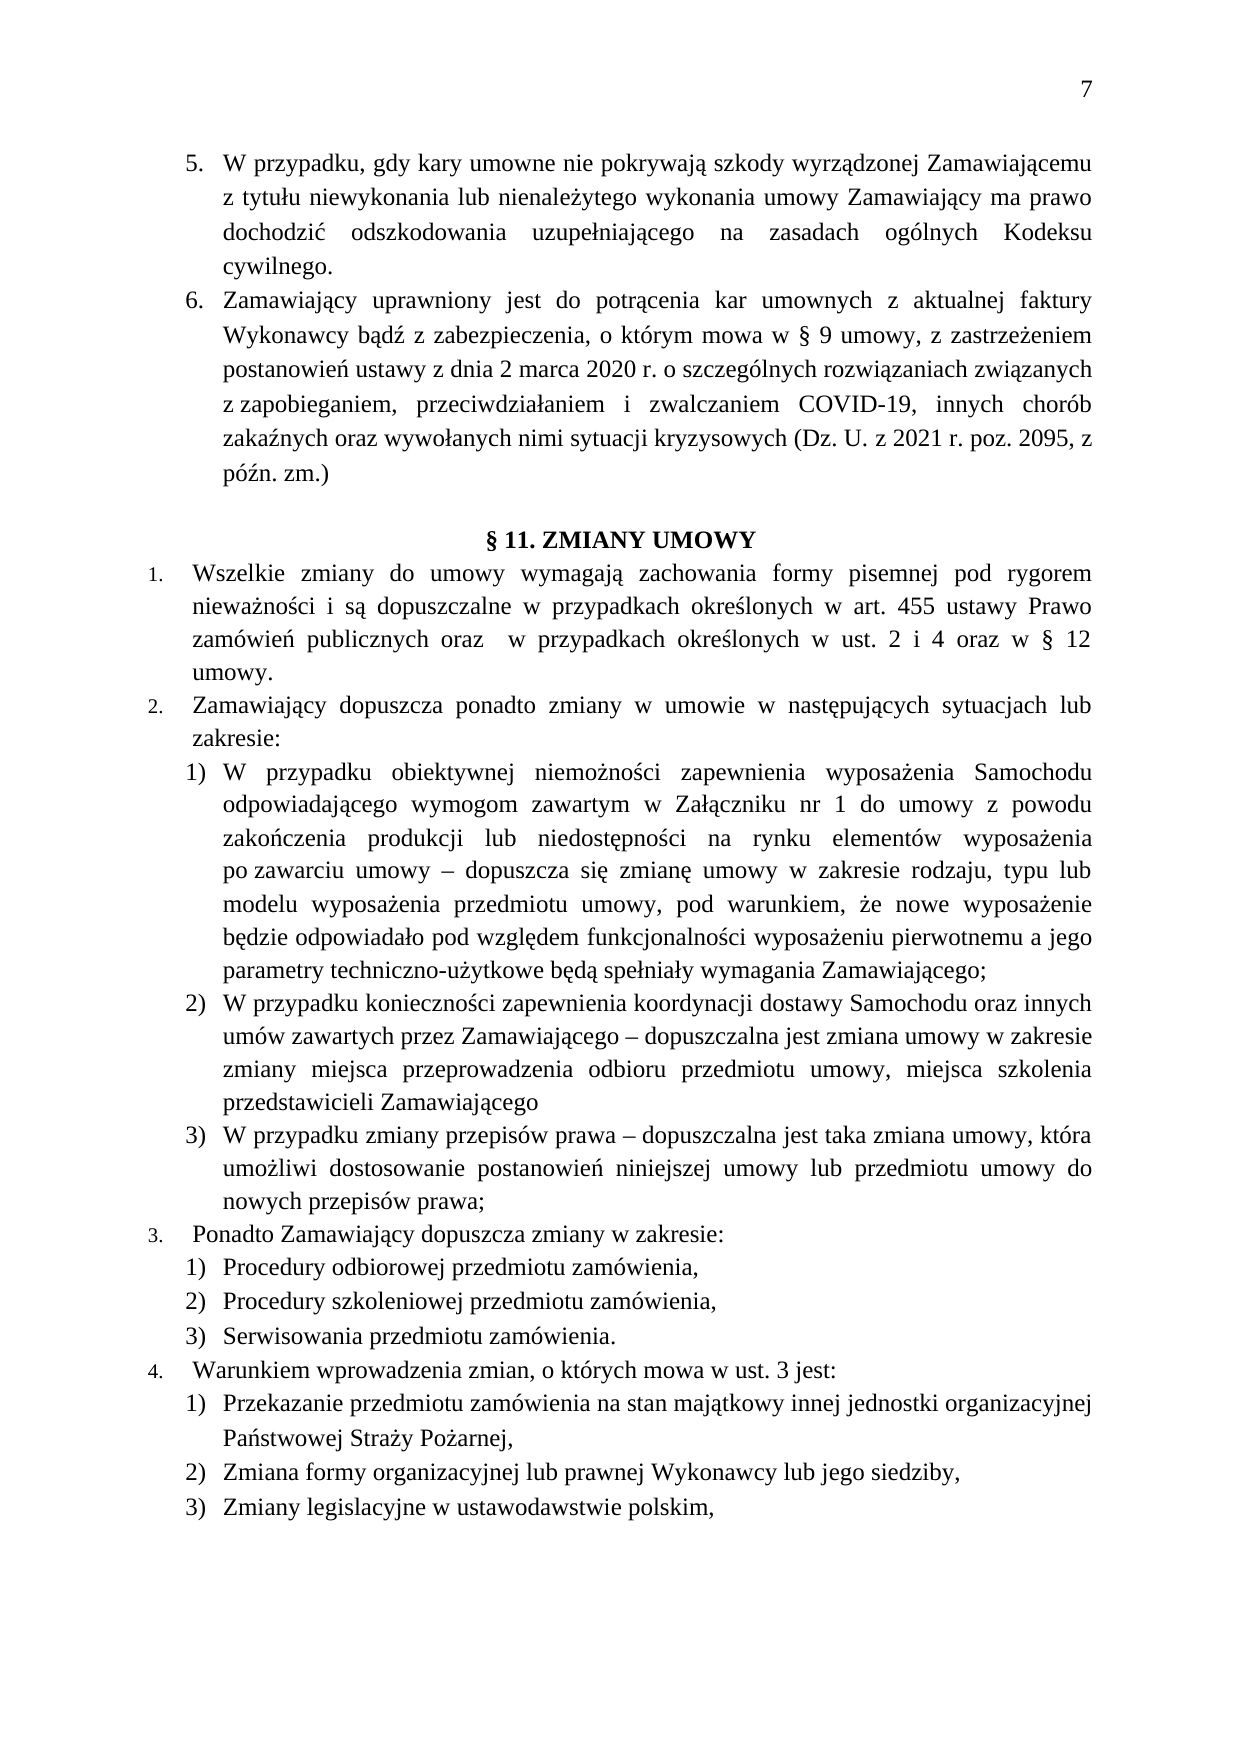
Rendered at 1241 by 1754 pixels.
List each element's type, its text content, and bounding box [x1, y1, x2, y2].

text § 11. ZMIANY UMOWY [149, 525, 1093, 554]
list Wszelkie zmiany do umowy wymagają zachowania formy pisemnej pod rygorem nieważności i są dopuszczalne w przypadkach określonych w art. 455 ustawy Prawo zamówień publicznych oraz w przypadkach określonych w ust. 2 i 4 oraz w § 12 umowy. [148, 558, 1093, 686]
list Zmiany legislacyjne w ustawodawstwie polskim, [185, 1492, 1093, 1521]
list W przypadku obiektywnej niemożności zapewnienia wyposażenia Samochodu odpowiadającego wymogom zawartym w Załączniku nr 1 do umowy z powodu zakończenia produkcji lub niedostępności na rynku elementów wyposażenia po zawarciu umowy – dopuszcza się zmianę umowy w zakresie rodzaju, typu lub modelu wyposażenia przedmiotu umowy, pod warunkiem, że nowe wyposażenie będzie odpowiadało pod względem funkcjonalności wyposażeniu pierwotnemu a jego parametry techniczno-użytkowe będą spełniały wymagania Zamawiającego; [185, 757, 1093, 983]
list Zamawiający uprawniony jest do potrącenia kar umownych z aktualnej faktury Wykonawcy bądź z zabezpieczenia, o którym mowa w § 9 umowy, z zastrzeżeniem postanowień ustawy z dnia 2 marca 2020 r. o szczególnych rozwiązaniach związanych z zapobieganiem, przeciwdziałaniem i zwalczaniem COVID-19, innych chorób zakaźnych oraz wywołanych nimi sytuacji kryzysowych (Dz. U. z 2021 r. poz. 2095, z późn. zm.) [185, 286, 1093, 487]
list Procedury szkoleniowej przedmiotu zamówienia, [185, 1286, 1093, 1315]
list Ponadto Zamawiający dopuszcza zmiany w zakresie: [148, 1219, 1093, 1248]
list Serwisowania przedmiotu zamówienia. [185, 1321, 1093, 1349]
list W przypadku, gdy kary umowne nie pokrywają szkody wyrządzonej Zamawiającemu z tytułu niewykonania lub nienależytego wykonania umowy Zamawiający ma prawo dochodzić odszkodowania uzupełniającego na zasadach ogólnych Kodeksu cywilnego. [185, 148, 1093, 280]
list Zamawiający dopuszcza ponadto zmiany w umowie w następujących sytuacjach lub zakresie: [148, 691, 1093, 752]
list Zmiana formy organizacyjnej lub prawnej Wykonawcy lub jego siedziby, [185, 1457, 1093, 1486]
list Warunkiem wprowadzenia zmian, o których mowa w ust. 3 jest: [148, 1355, 1093, 1384]
list W przypadku zmiany przepisów prawa – dopuszczalna jest taka zmiana umowy, która umożliwi dostosowanie postanowień niniejszej umowy lub przedmiotu umowy do nowych przepisów prawa; [185, 1120, 1093, 1214]
list Procedury odbiorowej przedmiotu zamówienia, [185, 1252, 1093, 1281]
list Przekazanie przedmiotu zamówienia na stan majątkowy innej jednostki organizacyjnej Państwowej Straży Pożarnej, [185, 1388, 1093, 1452]
list W przypadku konieczności zapewnienia koordynacji dostawy Samochodu oraz innych umów zawartych przez Zamawiającego – dopuszczalna jest zmiana umowy w zakresie zmiany miejsca przeprowadzenia odbioru przedmiotu umowy, miejsca szkolenia przedstawicieli Zamawiającego [185, 988, 1093, 1116]
